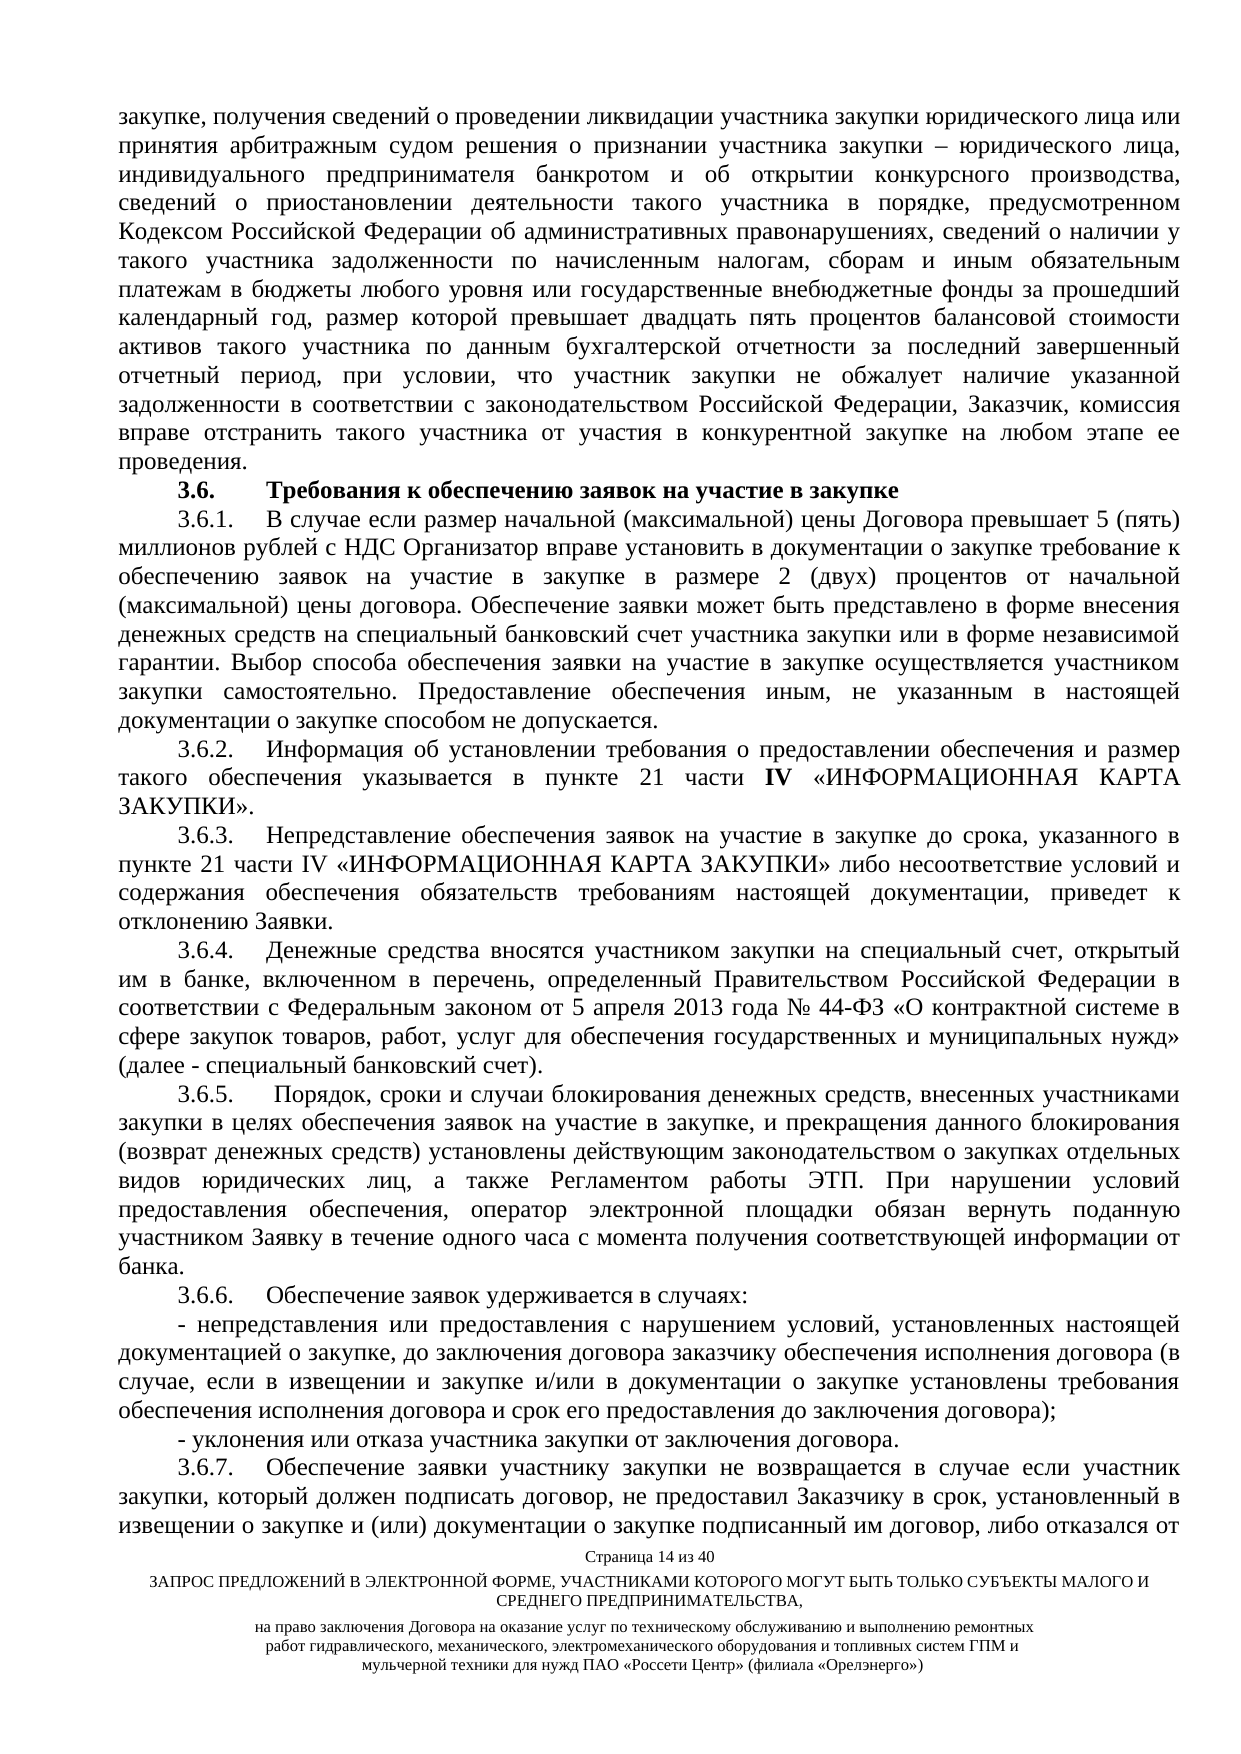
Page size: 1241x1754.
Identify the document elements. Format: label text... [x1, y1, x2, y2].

subtitle В случае если размер начальной (максимальной) цены Договора превышает 5 (пять) миллионов рублей с НДС Организатор вправе установить в документации о закупке требование к обеспечению заявок на участие в закупке в размере 2 (двух) процентов от начальной (максимальной) цены договора. Обеспечение заявки может быть представлено в форме внесения денежных средств на специальный банковский счет участника закупки или в форме независимой гарантии. Выбор способа обеспечения заявки на участие в закупке осуществляется участником закупки самостоятельно. Предоставление обеспечения иным, не указанным в настоящей документации о закупке способом не допускается. [118, 504, 1181, 734]
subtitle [118, 1452, 1181, 1539]
subtitle Обеспечение заявок удерживается в случаях: [118, 1280, 1181, 1309]
subtitle Порядок, сроки и случаи блокирования денежных средств, внесенных участниками закупки в целях обеспечения заявок на участие в закупке, и прекращения данного блокирования (возврат денежных средств) установлены действующим законодательством о закупках отдельных видов юридических лиц, а также Регламентом работы ЭТП. При нарушении условий предоставления обеспечения, оператор электронной площадки обязан вернуть поданную участником Заявку в течение одного часа с момента получения соответствующей информации от банка. [118, 1079, 1181, 1280]
subtitle Информация об установлении требования о предоставлении обеспечения и размер такого обеспечения указывается в пункте 21 части IV «ИНФОРМАЦИОННАЯ КАРТА ЗАКУПКИ». [118, 734, 1181, 820]
subtitle Требования к обеспечению заявок на участие в закупке [118, 475, 1181, 504]
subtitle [118, 101, 1181, 475]
text - уклонения или отказа участника закупки от заключения договора. [118, 1424, 1181, 1452]
text - непредставления или предоставления с нарушением условий, установленных настоящей документацией о закупке, до заключения договора заказчику обеспечения исполнения договора (в случае, если в извещении и закупке и/или в документации о закупке установлены требования обеспечения исполнения договора и срок его предоставления до заключения договора); [118, 1309, 1181, 1424]
subtitle Непредставление обеспечения заявок на участие в закупке до срока, указанного в пункте 21 части IV «ИНФОРМАЦИОННАЯ КАРТА ЗАКУПКИ» либо несоответствие условий и содержания обеспечения обязательств требованиям настоящей документации, приведет к отклонению Заявки. [118, 820, 1181, 935]
subtitle Денежные средства вносятся участником закупки на специальный счет, открытый им в банке, включенном в перечень, определенный Правительством Российской Федерации в соответствии с Федеральным законом от 5 апреля 2013 года № 44-ФЗ «О контрактной системе в сфере закупок товаров, работ, услуг для обеспечения государственных и муниципальных нужд» (далее - специальный банковский счет). [118, 935, 1181, 1079]
